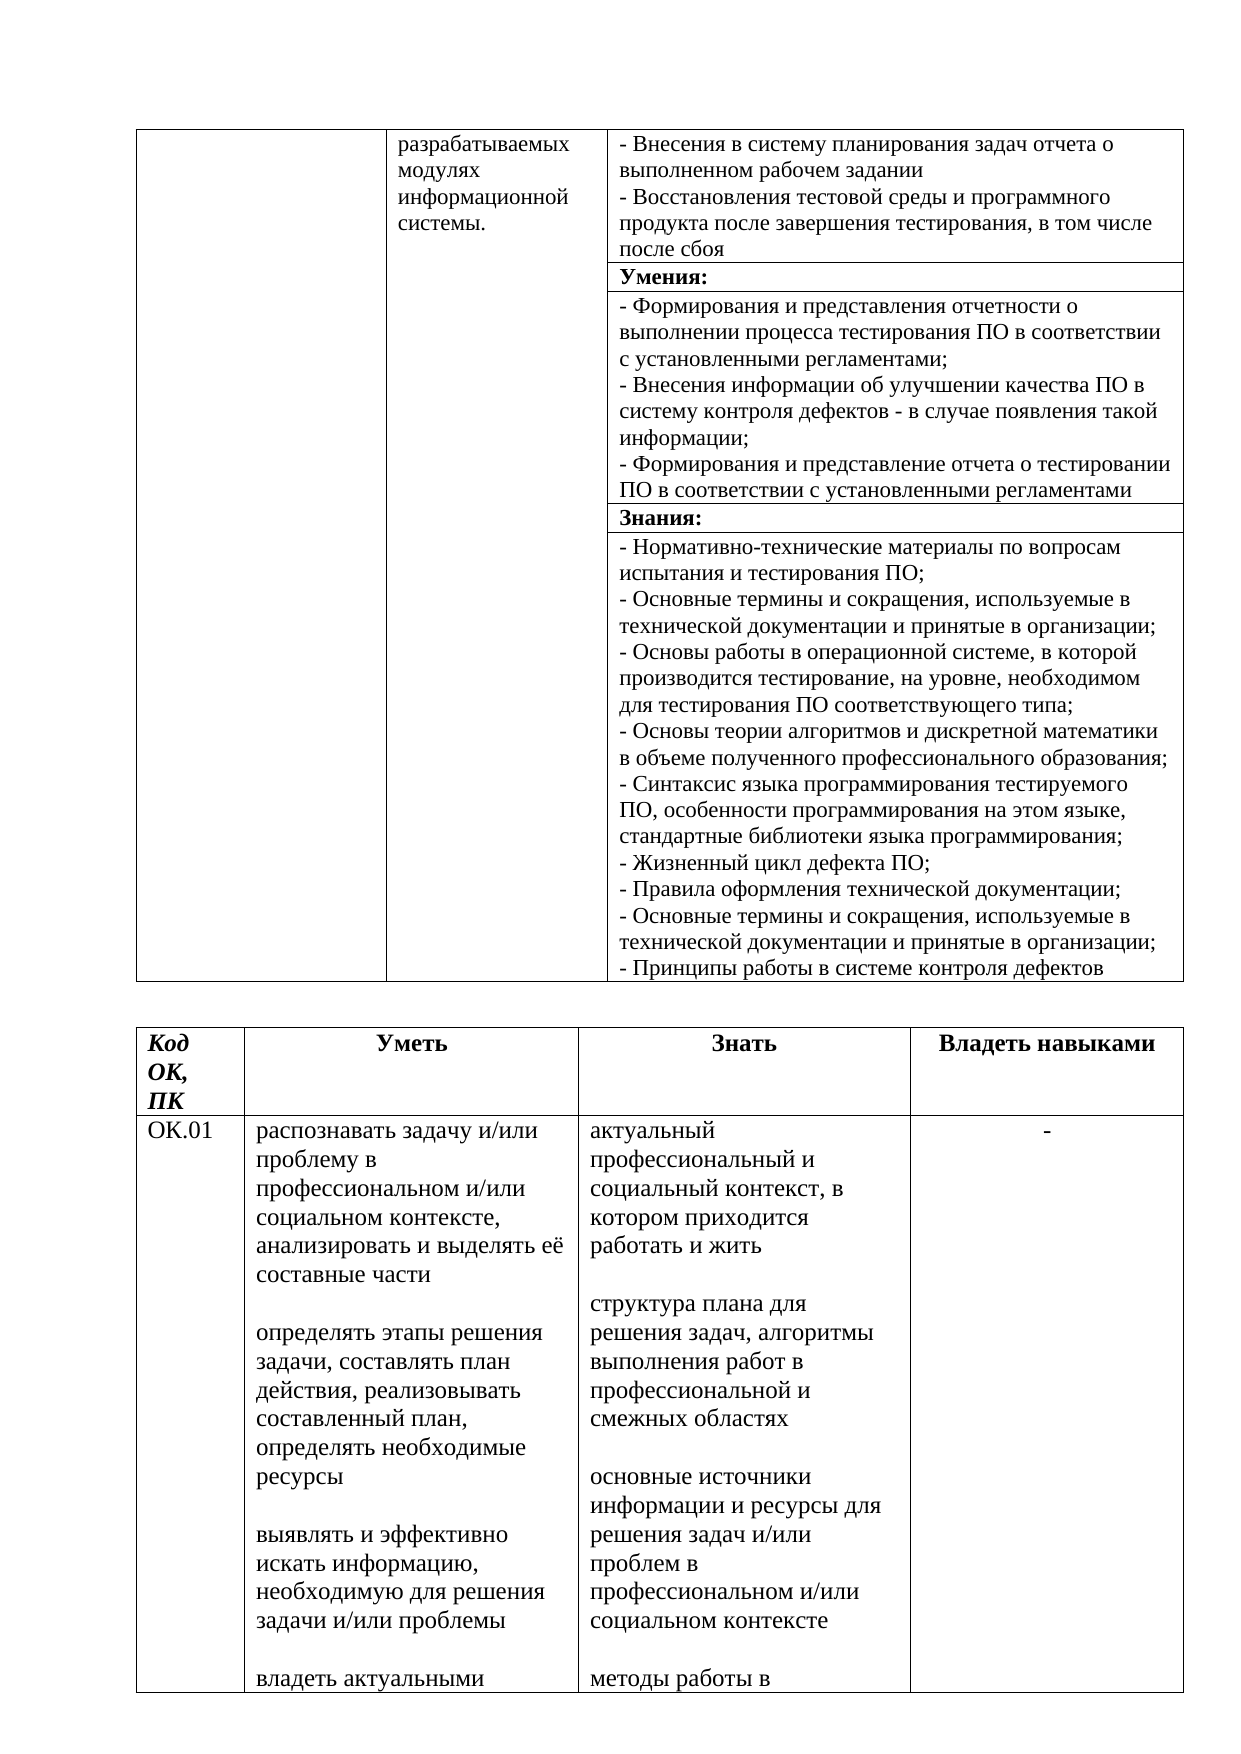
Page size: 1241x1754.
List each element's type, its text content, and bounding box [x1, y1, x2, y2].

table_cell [608, 130, 1183, 262]
table_cell Знания: [608, 504, 1183, 532]
table_cell - Формирования и представления отчетности о выполнении процесса тестирования ПО в соответствии с установленными регламентами; - Внесения информации об улучшении качества ПО в систему контроля дефектов - в случае появления такой информации; - Формирования и представление отчета о тестировании ПО в соответствии с установленными регламентами [608, 292, 1183, 503]
table_header Владеть навыками [911, 1028, 1183, 1114]
table_cell Умения: [608, 263, 1183, 291]
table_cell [579, 1116, 910, 1692]
table_header Уметь [245, 1028, 578, 1114]
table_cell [245, 1116, 578, 1692]
table_header Знать [579, 1028, 910, 1114]
table_header Код ОК, ПК [137, 1028, 244, 1114]
table_cell - Нормативно-технические материалы по вопросам испытания и тестирования ПО; - Основные термины и сокращения, используемые в технической документации и принятые в организации; - Основы работы в операционной системе, в которой производится тестирование, на уровне, необходимом для тестирования ПО соответствующего типа; - Основы теории алгоритмов и дискретной математики в объеме полученного профессионального образования; - Синтаксис языка программирования тестируемого ПО, особенности программирования на этом языке, стандартные библиотеки языка программирования; - Жизненный цикл дефекта ПО; - Правила оформления технической документации; - Основные термины и сокращения, используемые в технической документации и принятые в организации; - Принципы работы в системе контроля дефектов [608, 533, 1183, 981]
table_cell ОК.01 [137, 1116, 244, 1692]
table_cell - [911, 1116, 1183, 1692]
